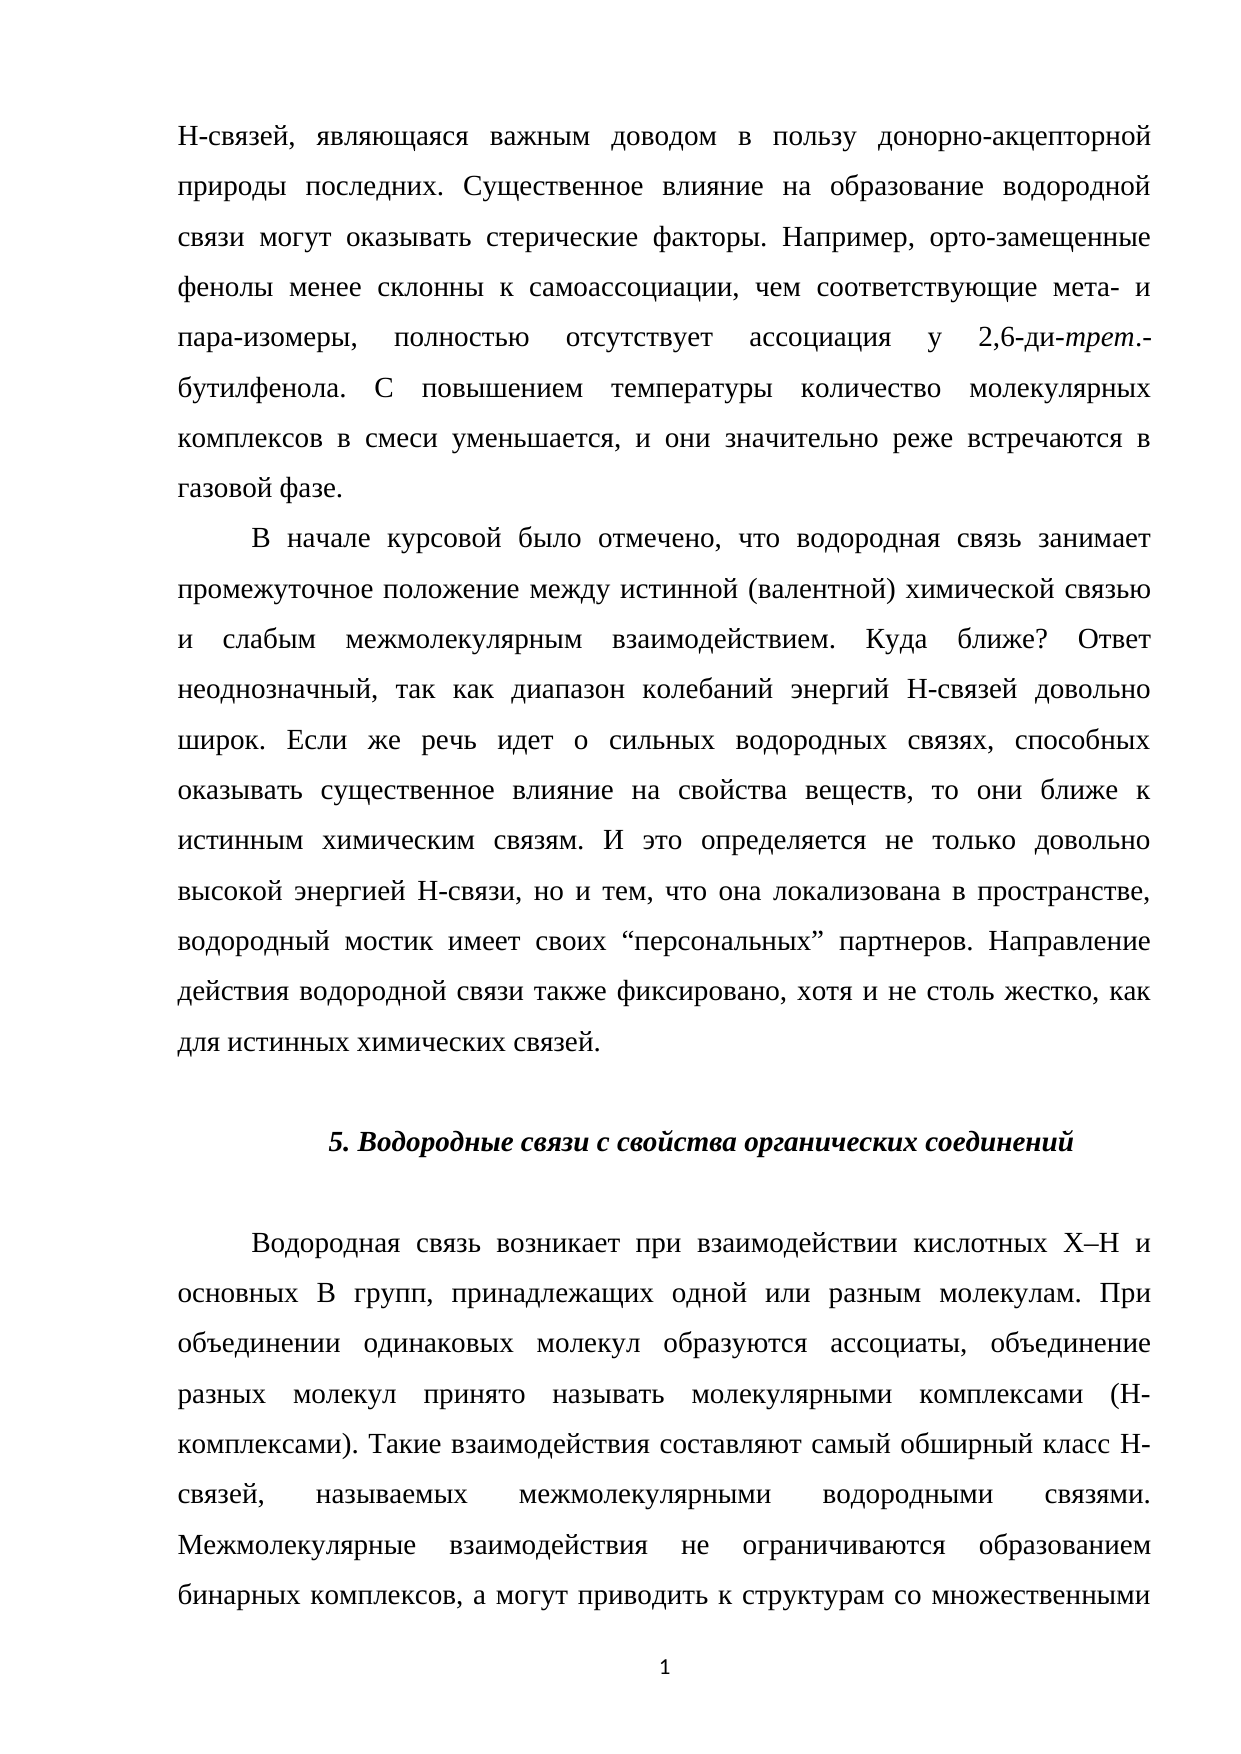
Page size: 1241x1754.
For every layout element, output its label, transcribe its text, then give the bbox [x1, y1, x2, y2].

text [177, 118, 1152, 504]
text В начале курсовой было отмечено, что водородная связь занимает промежуточное положение между истинной (валентной) химической связью и слабым межмолекулярным взаимодействием. Куда ближе? Ответ неоднозначный, так как диапазон колебаний энергий Н-связей довольно широк. Если же речь идет о сильных водородных связях, способных оказывать существенное влияние на свойства веществ, то они ближе к истинным химическим связям. И это определяется не только довольно высокой энергией Н-связи, но и тем, что она локализована в пространстве, водородный мостик имеет своих “персональных” партнеров. Направление действия водородной связи также фиксировано, хотя и не столь жестко, как для истинных химических связей. [177, 521, 1152, 1057]
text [177, 1225, 1152, 1611]
text 5. Водородные связи с свойства органических соединений [177, 1124, 1152, 1158]
